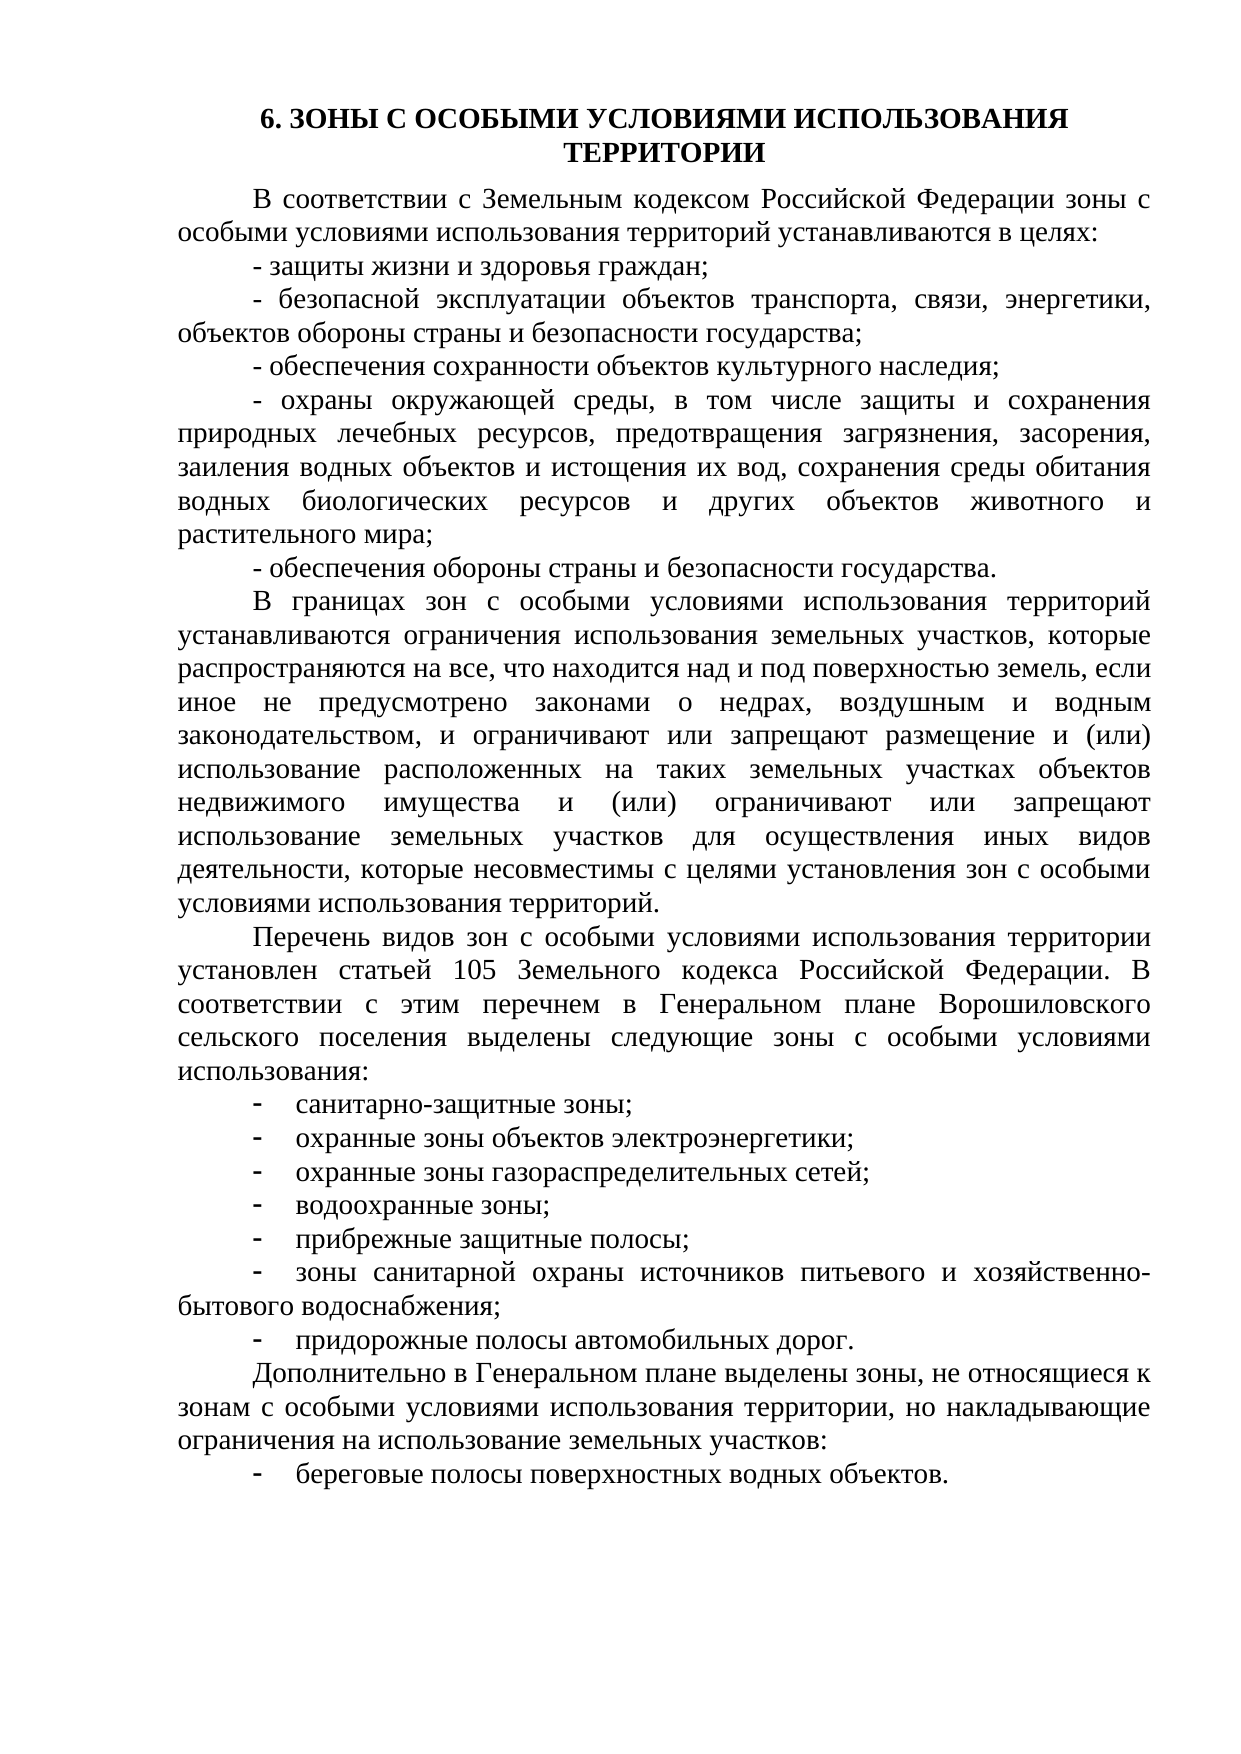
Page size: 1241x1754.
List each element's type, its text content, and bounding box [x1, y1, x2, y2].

list зоны санитарной охраны источников питьевого и хозяйственно-бытового водоснабжения; [177, 1254, 1152, 1322]
text Дополнительно в Генеральном плане выделены зоны, не относящиеся к зонам с особыми условиями использования территории, но накладывающие ограничения на использование земельных участков: [177, 1355, 1152, 1456]
list прибрежные защитные полосы; [177, 1221, 1152, 1254]
list охранные зоны газораспределительных сетей; [177, 1154, 1152, 1187]
text В границах зон с особыми условиями использования территорий устанавливаются ограничения использования земельных участков, которые распространяются на все, что находится над и под поверхностью земель, если иное не предусмотрено законами о недрах, воздушным и водным законодательством, и ограничивают или запрещают размещение и (или) использование расположенных на таких земельных участках объектов недвижимого имущества и (или) ограничивают или запрещают использование земельных участков для осуществления иных видов деятельности, которые несовместимы с целями установления зон с особыми условиями использования территорий. [177, 583, 1152, 919]
list придорожные полосы автомобильных дорог. [177, 1322, 1152, 1355]
text - обеспечения обороны страны и безопасности государства. [177, 550, 1152, 583]
list водоохранные зоны; [177, 1187, 1152, 1221]
subtitle 6. ЗОНЫ С ОСОБЫМИ УСЛОВИЯМИ ИСПОЛЬЗОВАНИЯ ТЕРРИТОРИИ [177, 101, 1152, 168]
list санитарно-защитные зоны; [177, 1086, 1152, 1120]
text Перечень видов зон с особыми условиями использования территории установлен статьей 105 Земельного кодекса Российской Федерации. В соответствии с этим перечнем в Генеральном плане Ворошиловского сельского поселения выделены следующие зоны с особыми условиями использования: [177, 919, 1152, 1086]
list охранные зоны объектов электроэнергетики; [177, 1120, 1152, 1154]
text - защиты жизни и здоровья граждан; [177, 248, 1152, 281]
text В соответствии с Земельным кодексом Российской Федерации зоны с особыми условиями использования территорий устанавливаются в целях: [177, 181, 1152, 248]
text - безопасной эксплуатации объектов транспорта, связи, энергетики, объектов обороны страны и безопасности государства; [177, 281, 1152, 348]
text - обеспечения сохранности объектов культурного наследия; [177, 348, 1152, 382]
text - охраны окружающей среды, в том числе защиты и сохранения природных лечебных ресурсов, предотвращения загрязнения, засорения, заиления водных объектов и истощения их вод, сохранения среды обитания водных биологических ресурсов и других объектов животного и растительного мира; [177, 382, 1152, 550]
list береговые полосы поверхностных водных объектов. [177, 1456, 1152, 1490]
